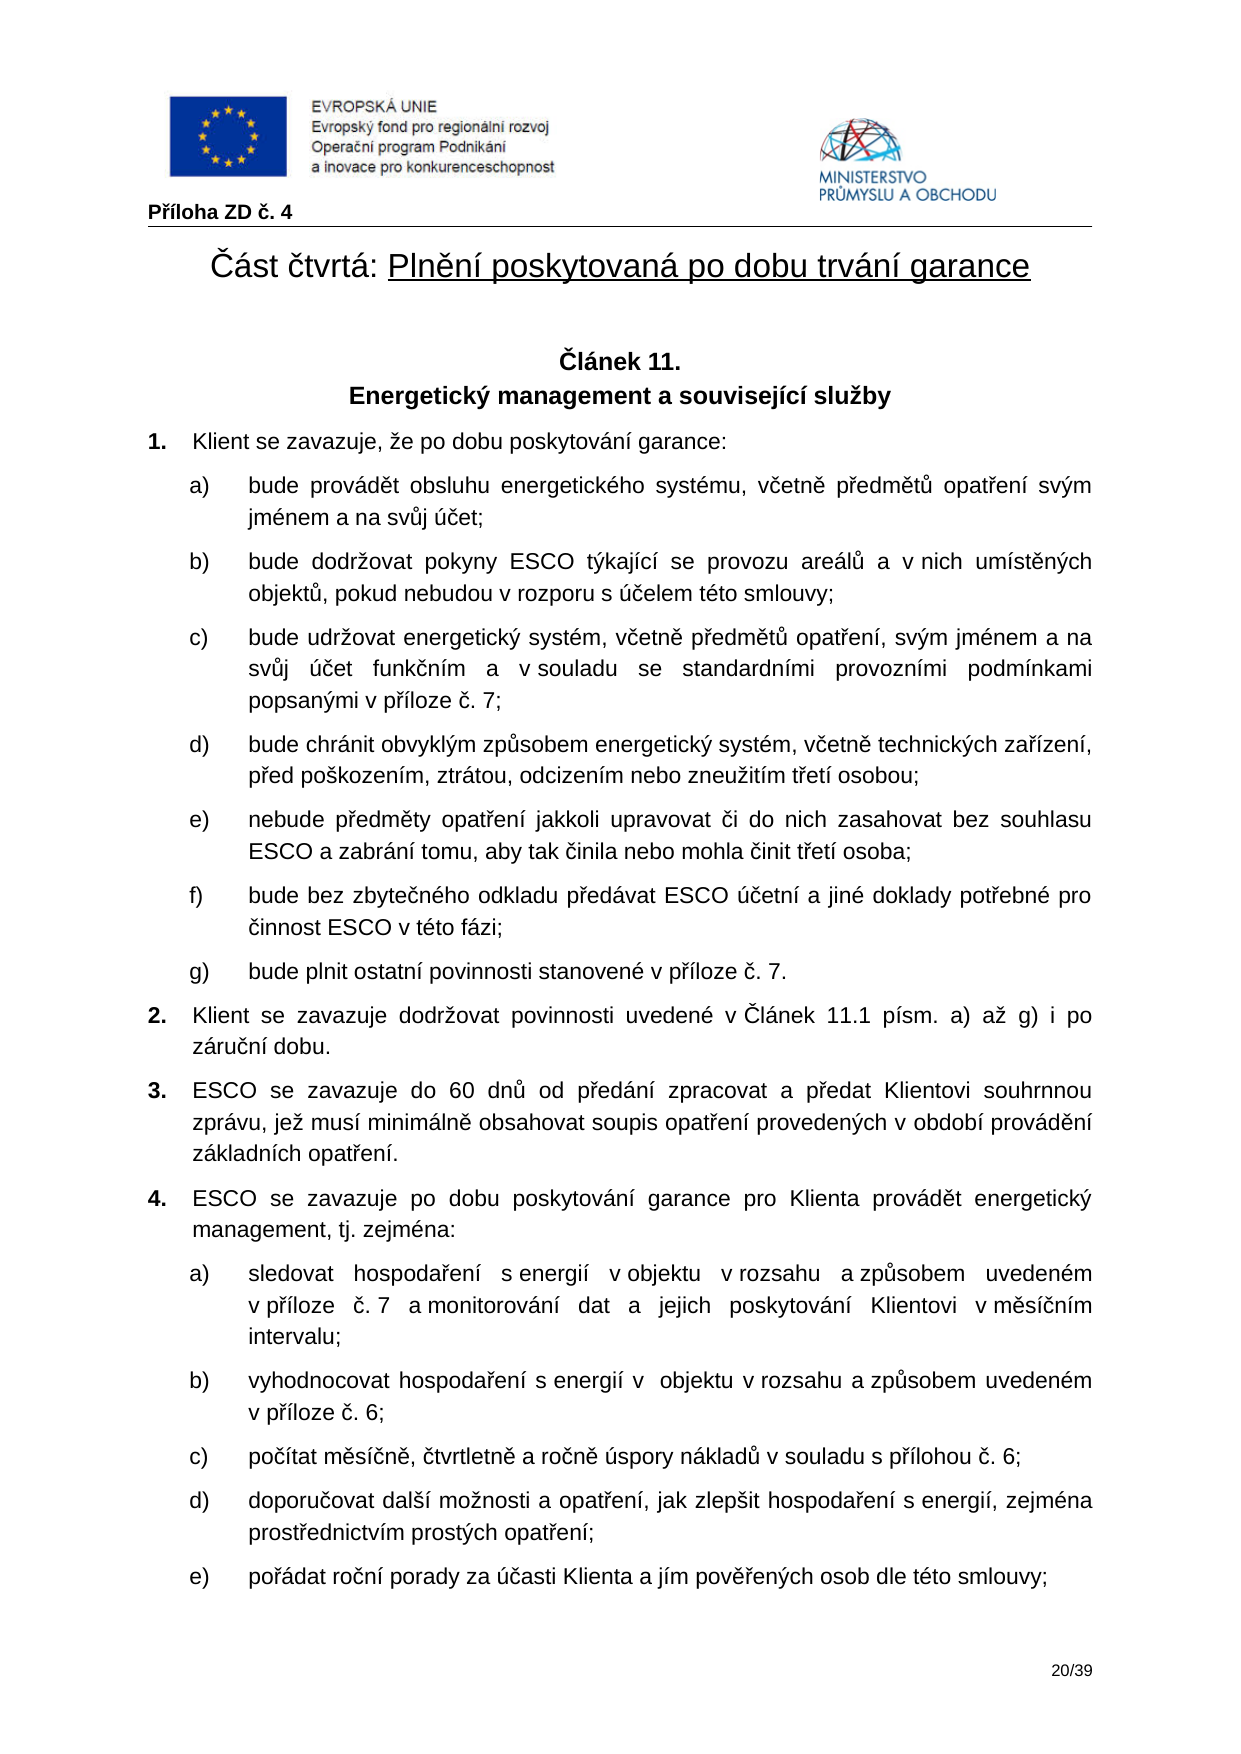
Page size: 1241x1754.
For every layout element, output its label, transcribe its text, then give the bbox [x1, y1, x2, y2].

subtitle počítat měsíčně, čtvrtletně a ročně úspory nákladů v souladu s přílohou č. 6; [189, 1443, 1092, 1469]
subtitle pořádat roční porady za účasti Klienta a jím pověřených osob dle této smlouvy; [189, 1563, 1092, 1589]
subtitle bude provádět obsluhu energetického systému, včetně předmětů opatření svým jménem a na svůj účet; [189, 472, 1092, 530]
subtitle nebude předměty opatření jakkoli upravovat či do nich zasahovat bez souhlasu ESCO a zabrání tomu, aby tak činila nebo mohla činit třetí osoba; [189, 806, 1092, 864]
subtitle bude plnit ostatní povinnosti stanovené v příloze č. 7. [189, 958, 1092, 984]
subtitle Klient se zavazuje, že po dobu poskytování garance: [148, 428, 1092, 454]
subtitle vyhodnocovat hospodaření s energií v objektu v rozsahu a způsobem uvedeném v příloze č. 6; [189, 1367, 1092, 1425]
subtitle doporučovat další možnosti a opatření, jak zlepšit hospodaření s energií, zejména prostřednictvím prostých opatření; [189, 1487, 1092, 1545]
subtitle ESCO se zavazuje po dobu poskytování garance pro Klienta provádět energetický management, tj. zejména: [148, 1184, 1092, 1242]
subtitle bude udržovat energetický systém, včetně předmětů opatření, svým jménem a na svůj účet funkčním a v souladu se standardními provozními podmínkami popsanými v příloze č. 7; [189, 623, 1092, 713]
subtitle Energetický management a související služby [148, 347, 1092, 410]
subtitle bude bez zbytečného odkladu předávat ESCO účetní a jiné doklady potřebné pro činnost ESCO v této fázi; [189, 882, 1092, 940]
subtitle bude dodržovat pokyny ESCO týkající se provozu areálů a v nich umístěných objektů, pokud nebudou v rozporu s účelem této smlouvy; [189, 548, 1092, 606]
picture [819, 118, 996, 201]
subtitle Klient se zavazuje dodržovat povinnosti uvedené v Článek 11.1 písm. a) až g) i po záruční dobu. [148, 1002, 1092, 1059]
picture [147, 73, 607, 201]
subtitle bude chránit obvyklým způsobem energetický systém, včetně technických zařízení, před poškozením, ztrátou, odcizením nebo zneužitím třetí osobou; [189, 731, 1092, 789]
subtitle sledovat hospodaření s energií v objektu v rozsahu a způsobem uvedeném v příloze č. 7 a monitorování dat a jejich poskytování Klientovi v měsíčním intervalu; [189, 1260, 1092, 1349]
title Část čtvrtá: Plnění poskytovaná po dobu trvání garance [148, 246, 1092, 284]
subtitle ESCO se zavazuje do 60 dnů od předání zpracovat a předat Klientovi souhrnnou zprávu, jež musí minimálně obsahovat soupis opatření provedených v období provádění základních opatření. [148, 1077, 1092, 1167]
